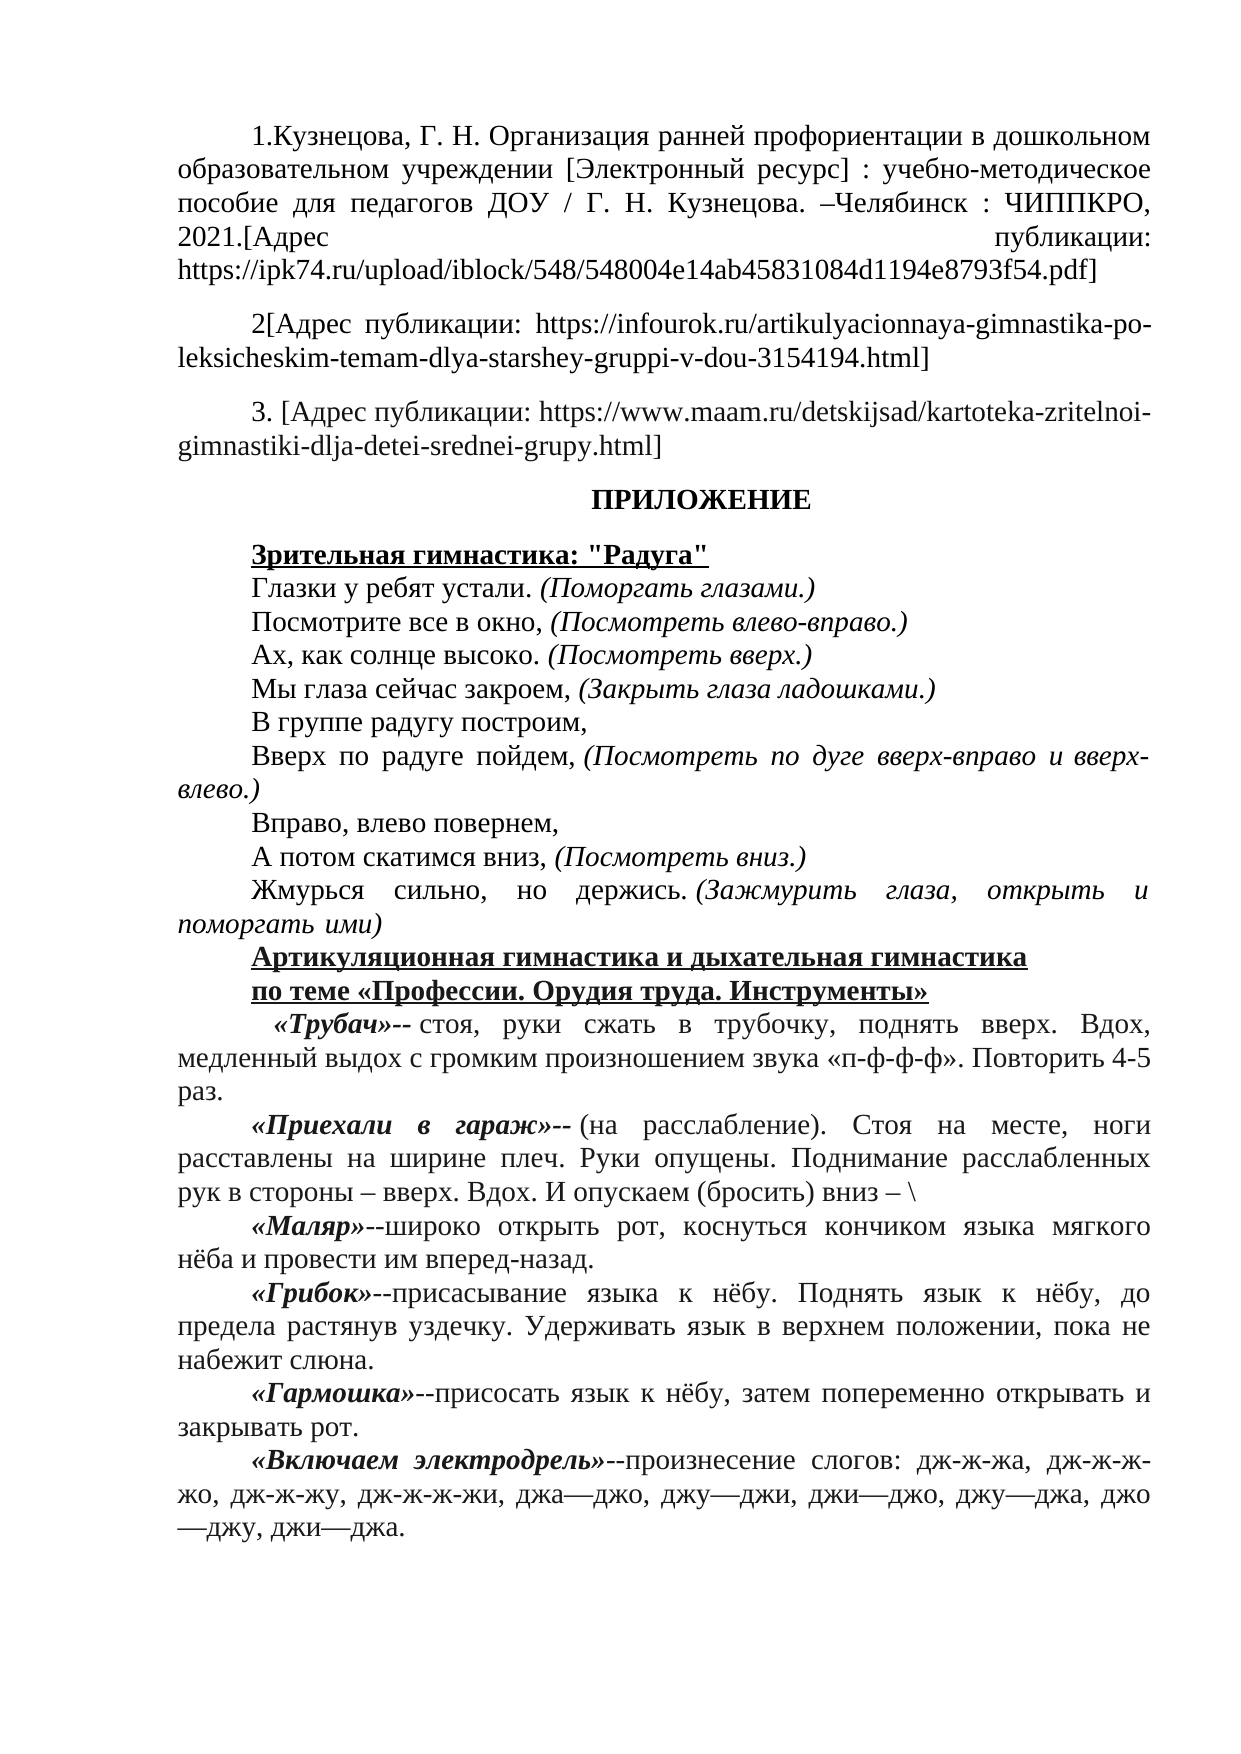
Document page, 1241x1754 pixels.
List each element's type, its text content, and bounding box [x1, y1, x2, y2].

text Вверх по радуге пойдем, (Посмотреть по дуге вверх-вправо и вверх-влево.) [177, 738, 1152, 805]
text «Включаем электродрель»--произнесение слогов: дж-ж-жа, дж-ж-ж-жо, дж-ж-жу, дж-ж-ж-жи, джа—джо, джу—джи, джи—джо, джу—джа, джо—джу, джи—джа. [177, 1442, 1152, 1543]
text «Приехали в гараж»-- (на расслабление). Стоя на месте, ноги расставлены на ширине плеч. Руки опущены. Поднимание расслабленных рук в стороны – вверх. Вдох. И опускаем (бросить) вниз – \ [177, 1107, 1152, 1208]
text «Маляр»--широко открыть рот, коснуться кончиком языка мягкого нёба и провести им вперед-назад. [177, 1208, 1152, 1275]
text «Трубач»-- стоя, руки сжать в трубочку, поднять вверх. Вдох, медленный выдох с громким произношением звука «п-ф-ф-ф». Повторить 4-5 раз. [177, 1006, 1152, 1107]
text 3. [Адрес публикации: https://www.maam.ru/detskijsad/kartoteka-zritelnoi-gimnastiki-dlja-detei-srednei-grupy.html] [177, 394, 1152, 462]
text Зрительная гимнастика: "Радуга" [177, 537, 1152, 570]
text по теме «Профессии. Орудия труда. Инструменты» [177, 973, 1152, 1006]
text Посмотрите все в окно, (Посмотреть влево-вправо.) [177, 604, 1152, 637]
text Артикуляционная гимнастика и дыхательная гимнастика [177, 939, 1152, 973]
text 1.Кузнецова, Г. Н. Организация ранней профориентации в дошкольном образовательном учреждении [Электронный ресурс] : учебно-методическое пособие для педагогов ДОУ / Г. Н. Кузнецова. –Челябинск : ЧИППКРО, 2021.[Адрес публикации: https://ipk74.ru/upload/iblock/548/548004e14ab45831084d1194e8793f54.pdf] [177, 118, 1152, 286]
text Вправо, влево повернем, [177, 805, 1152, 839]
text ПРИЛОЖЕНИЕ [177, 482, 1152, 516]
text «Грибок»--присасывание языка к нёбу. Поднять язык к нёбу, до предела растянув уздечку. Удерживать язык в верхнем положении, пока не набежит слюна. [177, 1275, 1152, 1375]
text 2[Адрес публикации: https://infourok.ru/artikulyacionnaya-gimnastika-po-leksicheskim-temam-dlya-starshey-gruppi-v-dou-3154194.html] [177, 307, 1152, 374]
text Жмурься сильно, но держись. (Зажмурить глаза, открыть и поморгать ими) [177, 872, 1152, 939]
text А потом скатимся вниз, (Посмотреть вниз.) [177, 839, 1152, 872]
text Мы глаза сейчас закроем, (Закрыть глаза ладошками.) [177, 671, 1152, 704]
text В группе радугу построим, [177, 704, 1152, 738]
text Глазки у ребят устали. (Поморгать глазами.) [177, 570, 1152, 604]
text «Гармошка»--присосать язык к нёбу, затем попеременно открывать и закрывать рот. [177, 1375, 1152, 1442]
text Ах, как солнце высоко. (Посмотреть вверх.) [177, 637, 1152, 671]
